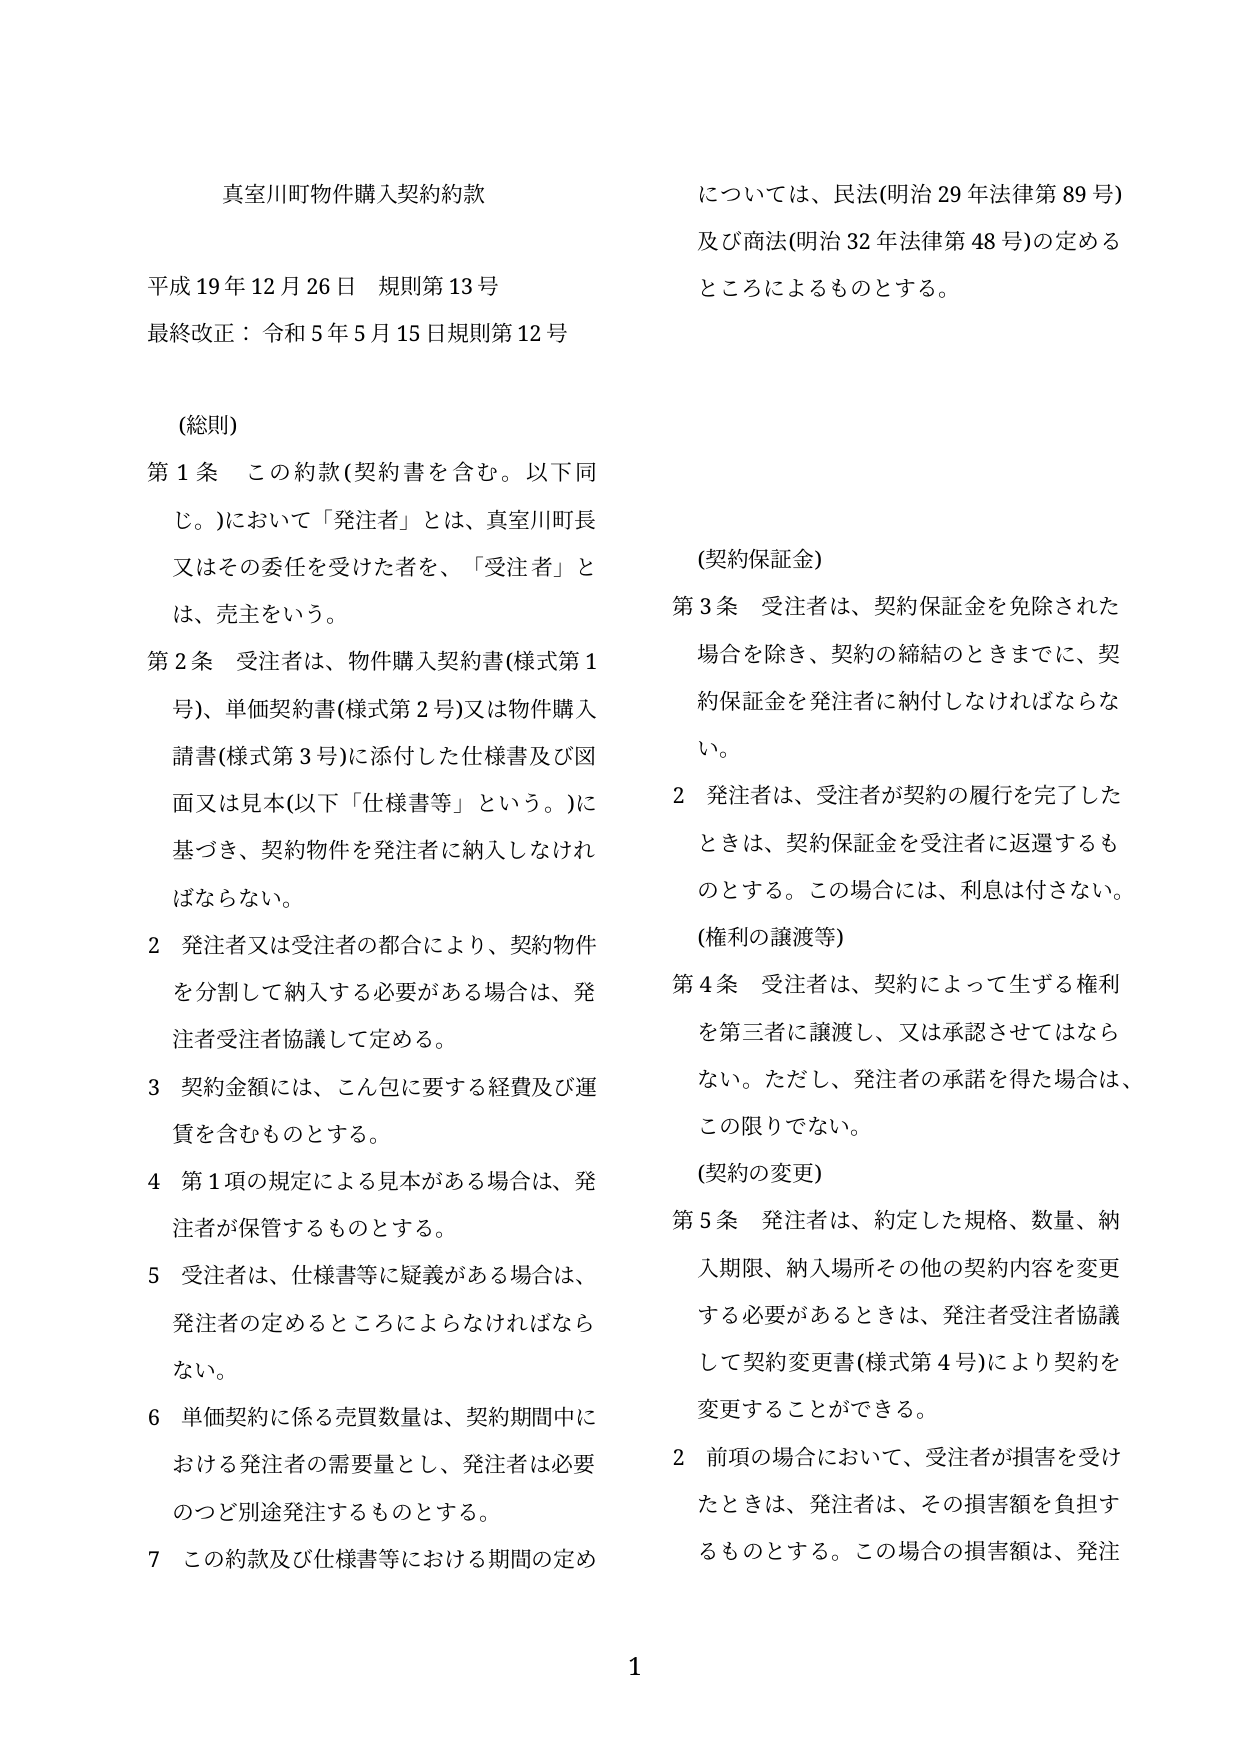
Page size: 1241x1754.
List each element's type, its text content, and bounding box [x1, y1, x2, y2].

text 平成19年12月26日 規則第13号 [148, 269, 597, 301]
text 第1条 この約款(契約書を含む。以下同じ。)において「発注者」とは、真室川町長又はその委任を受けた者を、「受注者」とは、売主をいう。 [148, 456, 597, 629]
text 第4条 受注者は、契約によって生ずる権利を第三者に譲渡し、又は承認させてはならない。ただし、発注者の承諾を得た場合は、この限りでない。 [672, 967, 1122, 1141]
text 7 この約款及び仕様書等における期間の定めについては、民法(明治29年法律第89号)及び商法(明治32年法律第48号)の定めるところによるものとする。 [148, 1542, 597, 1573]
text 第3条 受注者は、契約保証金を免除された場合を除き、契約の締結のときまでに、契約保証金を発注者に納付しなければならない。 [672, 589, 1122, 763]
text 真室川町物件購入契約約款 [223, 177, 597, 208]
text (契約の変更) [697, 1156, 1122, 1188]
text 4 第1項の規定による見本がある場合は、発注者が保管するものとする。 [148, 1164, 597, 1243]
text 第2条 受注者は、物件購入契約書(様式第1号)、単価契約書(様式第2号)又は物件購入請書(様式第3号)に添付した仕様書及び図面又は見本(以下「仕様書等」という。)に基づき、契約物件を発注者に納入しなければならない。 [148, 644, 597, 912]
text (権利の譲渡等) [697, 920, 1122, 952]
text 6 単価契約に係る売買数量は、契約期間中における発注者の需要量とし、発注者は必要のつど別途発注するものとする。 [148, 1400, 597, 1526]
text 2 前項の場合において、受注者が損害を受けたときは、発注者は、その損害額を負担するものとする。この場合の損害額は、発注者と受注者とが協議して定める。 [672, 1440, 1122, 1566]
text (契約保証金) [697, 542, 1122, 574]
text (総則) [173, 408, 597, 440]
text 7 この約款及び仕様書等における期間の定めについては、民法(明治29年法律第89号)及び商法(明治32年法律第48号)の定めるところによるものとする。 [672, 177, 1122, 303]
text 5 受注者は、仕様書等に疑義がある場合は、発注者の定めるところによらなければならない。 [148, 1259, 597, 1384]
text 第5条 発注者は、約定した規格、数量、納入期限、納入場所その他の契約内容を変更する必要があるときは、発注者受注者協議して契約変更書(様式第4号)により契約を変更することができる。 [672, 1203, 1122, 1424]
text 2 発注者又は受注者の都合により、契約物件を分割して納入する必要がある場合は、発注者受注者協議して定める。 [148, 928, 597, 1054]
text 3 契約金額には、こん包に要する経費及び運賃を含むものとする。 [148, 1070, 597, 1148]
text 2 発注者は、受注者が契約の履行を完了したときは、契約保証金を受注者に返還するものとする。この場合には、利息は付さない。 [672, 778, 1122, 904]
text 最終改正： 令和5年5月15日規則第12号 [148, 316, 597, 348]
